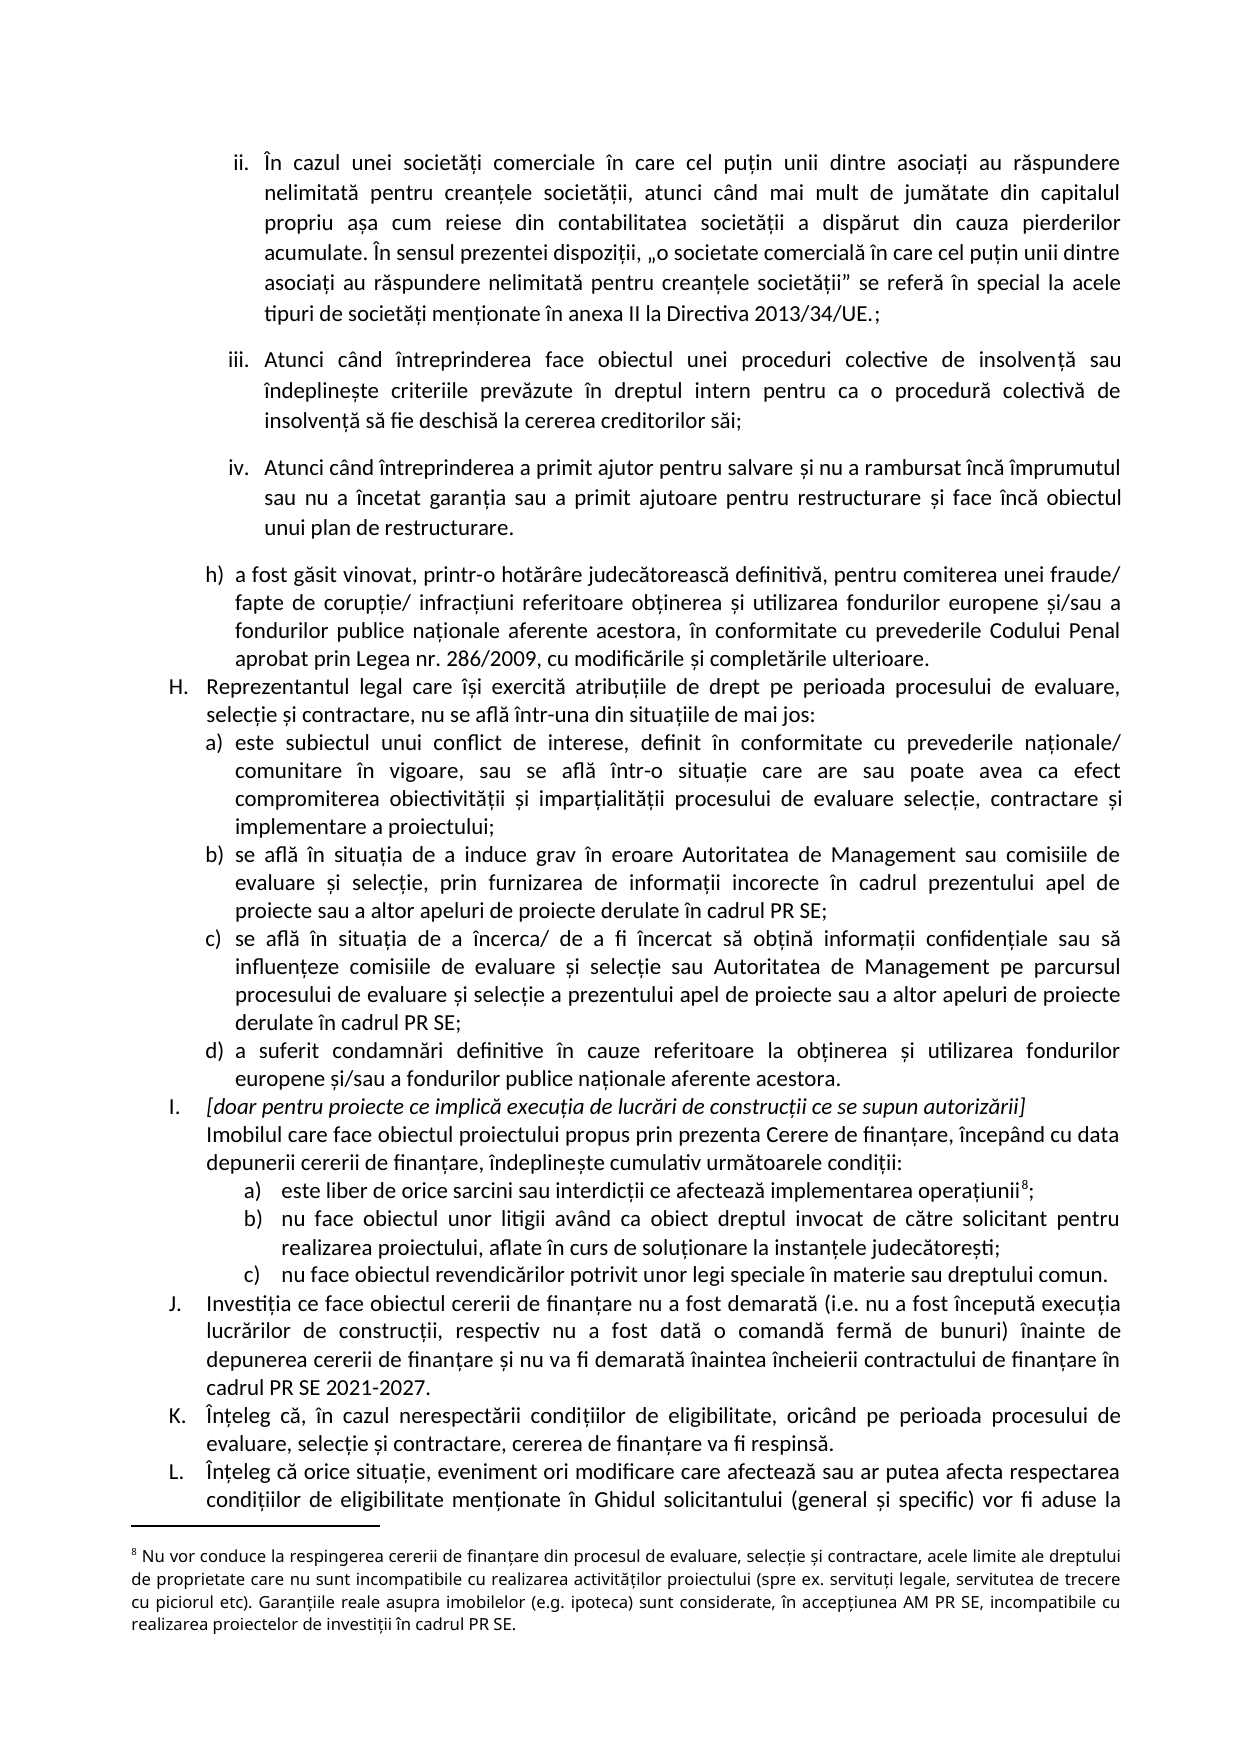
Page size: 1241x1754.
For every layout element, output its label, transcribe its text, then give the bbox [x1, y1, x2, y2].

list se află în situația de a induce grav în eroare Autoritatea de Management sau comisiile de evaluare şi selecţie, prin furnizarea de informaţii incorecte în cadrul prezentului apel de proiecte sau a altor apeluri de proiecte derulate în cadrul PR SE; [205, 840, 1122, 924]
list Imobilul care face obiectul proiectului propus prin prezenta Cerere de finanţare, începând cu data depunerii cererii de finanţare, îndeplinește cumulativ următoarele condiţii: [206, 1121, 1122, 1177]
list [169, 1457, 1122, 1513]
list a suferit condamnări definitive în cauze referitoare la obţinerea şi utilizarea fondurilor europene şi/sau a fondurilor publice naţionale aferente acestora. [205, 1036, 1122, 1092]
list Înțeleg că, în cazul nerespectării condițiilor de eligibilitate, oricând pe perioada procesului de evaluare, selecție și contractare, cererea de finanțare va fi respinsă. [169, 1401, 1122, 1457]
list [doar pentru proiecte ce implică execuția de lucrări de construcții ce se supun autorizării] [169, 1092, 1122, 1121]
list Investiția ce face obiectul cererii de finanțare nu a fost demarată (i.e. nu a fost începută execuția lucrărilor de construcții, respectiv nu a fost dată o comandă fermă de bunuri) înainte de depunerea cererii de finanțare și nu va fi demarată înaintea încheierii contractului de finanţare în cadrul PR SE 2021-2027. [169, 1289, 1122, 1401]
list În cazul unei societăţi comerciale în care cel puţin unii dintre asociaţi au răspundere nelimitată pentru creanţele societăţii, atunci când mai mult de jumătate din capitalul propriu așa cum reiese din contabilitatea societăţii a dispărut din cauza pierderilor acumulate. În sensul prezentei dispoziţii, „o societate comercială în care cel puţin unii dintre asociaţi au răspundere nelimitată pentru creanţele societăţii” se referă în special la acele tipuri de societăţi menţionate în anexa II la Directiva 2013/34/UE.; [249, 148, 1122, 327]
list nu face obiectul revendicărilor potrivit unor legi speciale în materie sau dreptului comun. [244, 1261, 1122, 1289]
list Atunci când întreprinderea face obiectul unei proceduri colective de insolvență sau îndeplinește criteriile prevăzute în dreptul intern pentru ca o procedură colectivă de insolvență să fie deschisă la cererea creditorilor săi; [249, 346, 1122, 434]
list este subiectul unui conflict de interese, definit în conformitate cu prevederile naţionale/ comunitare în vigoare, sau se află într-o situaţie care are sau poate avea ca efect compromiterea obiectivității și imparțialității procesului de evaluare selecție, contractare și implementare a proiectului; [205, 728, 1122, 840]
list este liber de orice sarcini sau interdicţii ce afectează implementarea operaţiunii; [244, 1177, 1122, 1204]
list Atunci când întreprinderea a primit ajutor pentru salvare și nu a rambursat încă împrumutul sau nu a încetat garanția sau a primit ajutoare pentru restructurare și face încă obiectul unui plan de restructurare. [249, 453, 1122, 541]
list a fost găsit vinovat, printr-o hotărâre judecătorească definitivă, pentru comiterea unei fraude/ fapte de corupție/ infracțiuni referitoare obţinerea şi utilizarea fondurilor europene şi/sau a fondurilor publice naţionale aferente acestora, în conformitate cu prevederile Codului Penal aprobat prin Legea nr. 286/2009, cu modificările și completările ulterioare. [205, 560, 1122, 672]
list nu face obiectul unor litigii având ca obiect dreptul invocat de către solicitant pentru realizarea proiectului, aflate în curs de soluţionare la instanţele judecătoreşti; [244, 1204, 1122, 1261]
list Reprezentantul legal care își exercită atribuțiile de drept pe perioada procesului de evaluare, selecție și contractare, nu se află într-una din situațiile de mai jos: [169, 672, 1122, 728]
list se află în situația de a încerca/ de a fi încercat să obţină informaţii confidenţiale sau să influenţeze comisiile de evaluare şi selecţie sau Autoritatea de Management pe parcursul procesului de evaluare și selecție a prezentului apel de proiecte sau a altor apeluri de proiecte derulate în cadrul PR SE; [205, 924, 1122, 1036]
